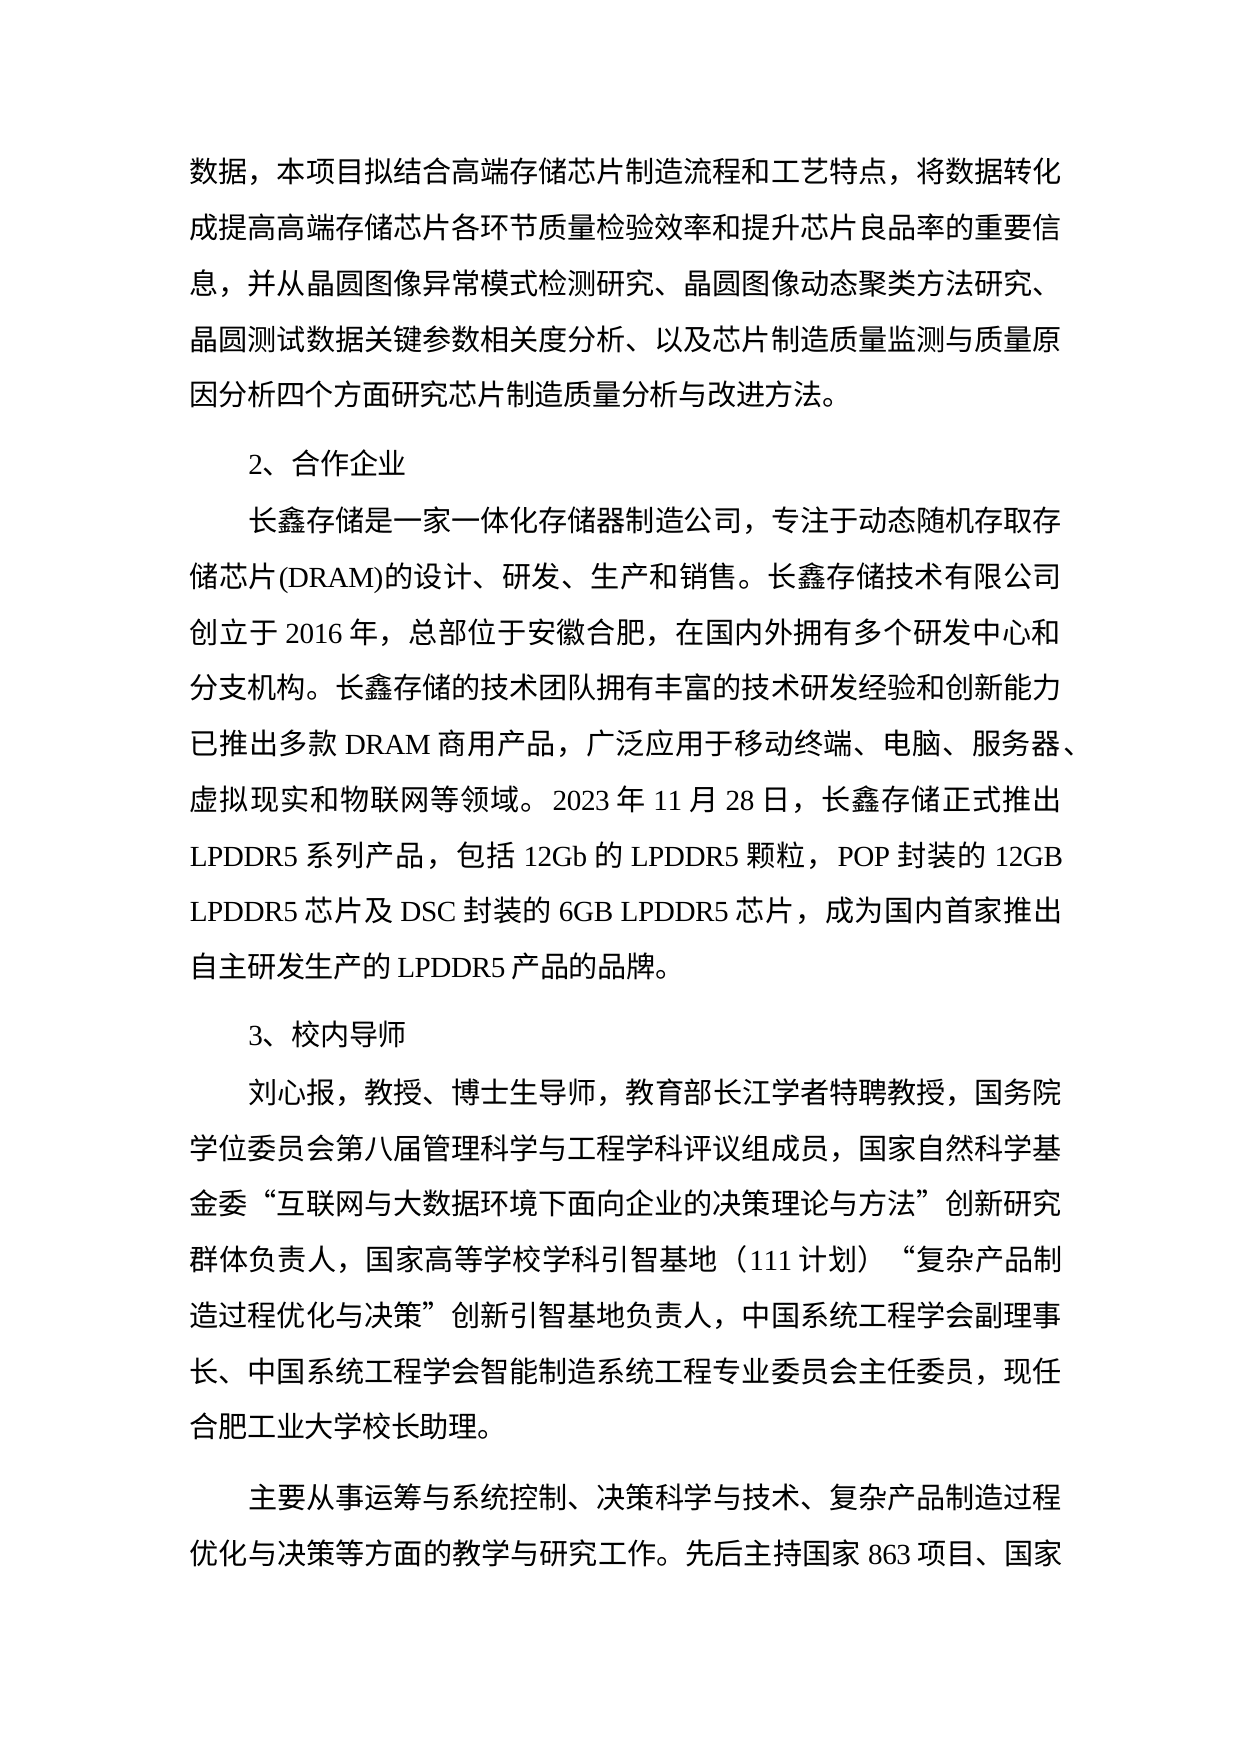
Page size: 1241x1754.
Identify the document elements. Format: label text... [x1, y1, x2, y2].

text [189, 1475, 1063, 1573]
text 长鑫存储是一家一体化存储器制造公司，专注于动态随机存取存储芯片(DRAM)的设计、研发、生产和销售。长鑫存储技术有限公司创立于2016年，总部位于安徽合肥，在国内外拥有多个研发中心和分支机构。长鑫存储的技术团队拥有丰富的技术研发经验和创新能力，已推出多款DRAM商用产品，广泛应用于移动终端、电脑、服务器、虚拟现实和物联网等领域。2023年11月28日，长鑫存储正式推出LPDDR5系列产品，包括12Gb的LPDDR5颗粒，POP封装的12GB LPDDR5芯片及DSC封装的6GB LPDDR5芯片，成为国内首家推出自主研发生产的LPDDR5产品的品牌。 [189, 498, 1063, 986]
text 刘心报，教授、博士生导师，教育部长江学者特聘教授，国务院学位委员会第八届管理科学与工程学科评议组成员，国家自然科学基金委“互联网与大数据环境下面向企业的决策理论与方法”创新研究群体负责人，国家高等学校学科引智基地（111计划）“复杂产品制造过程优化与决策”创新引智基地负责人，中国系统工程学会副理事长、中国系统工程学会智能制造系统工程专业委员会主任委员，现任合肥工业大学校长助理。 [189, 1069, 1063, 1446]
subtitle 3、校内导师 [248, 1012, 1070, 1054]
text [189, 149, 1063, 414]
subtitle 2、合作企业 [248, 440, 1070, 482]
